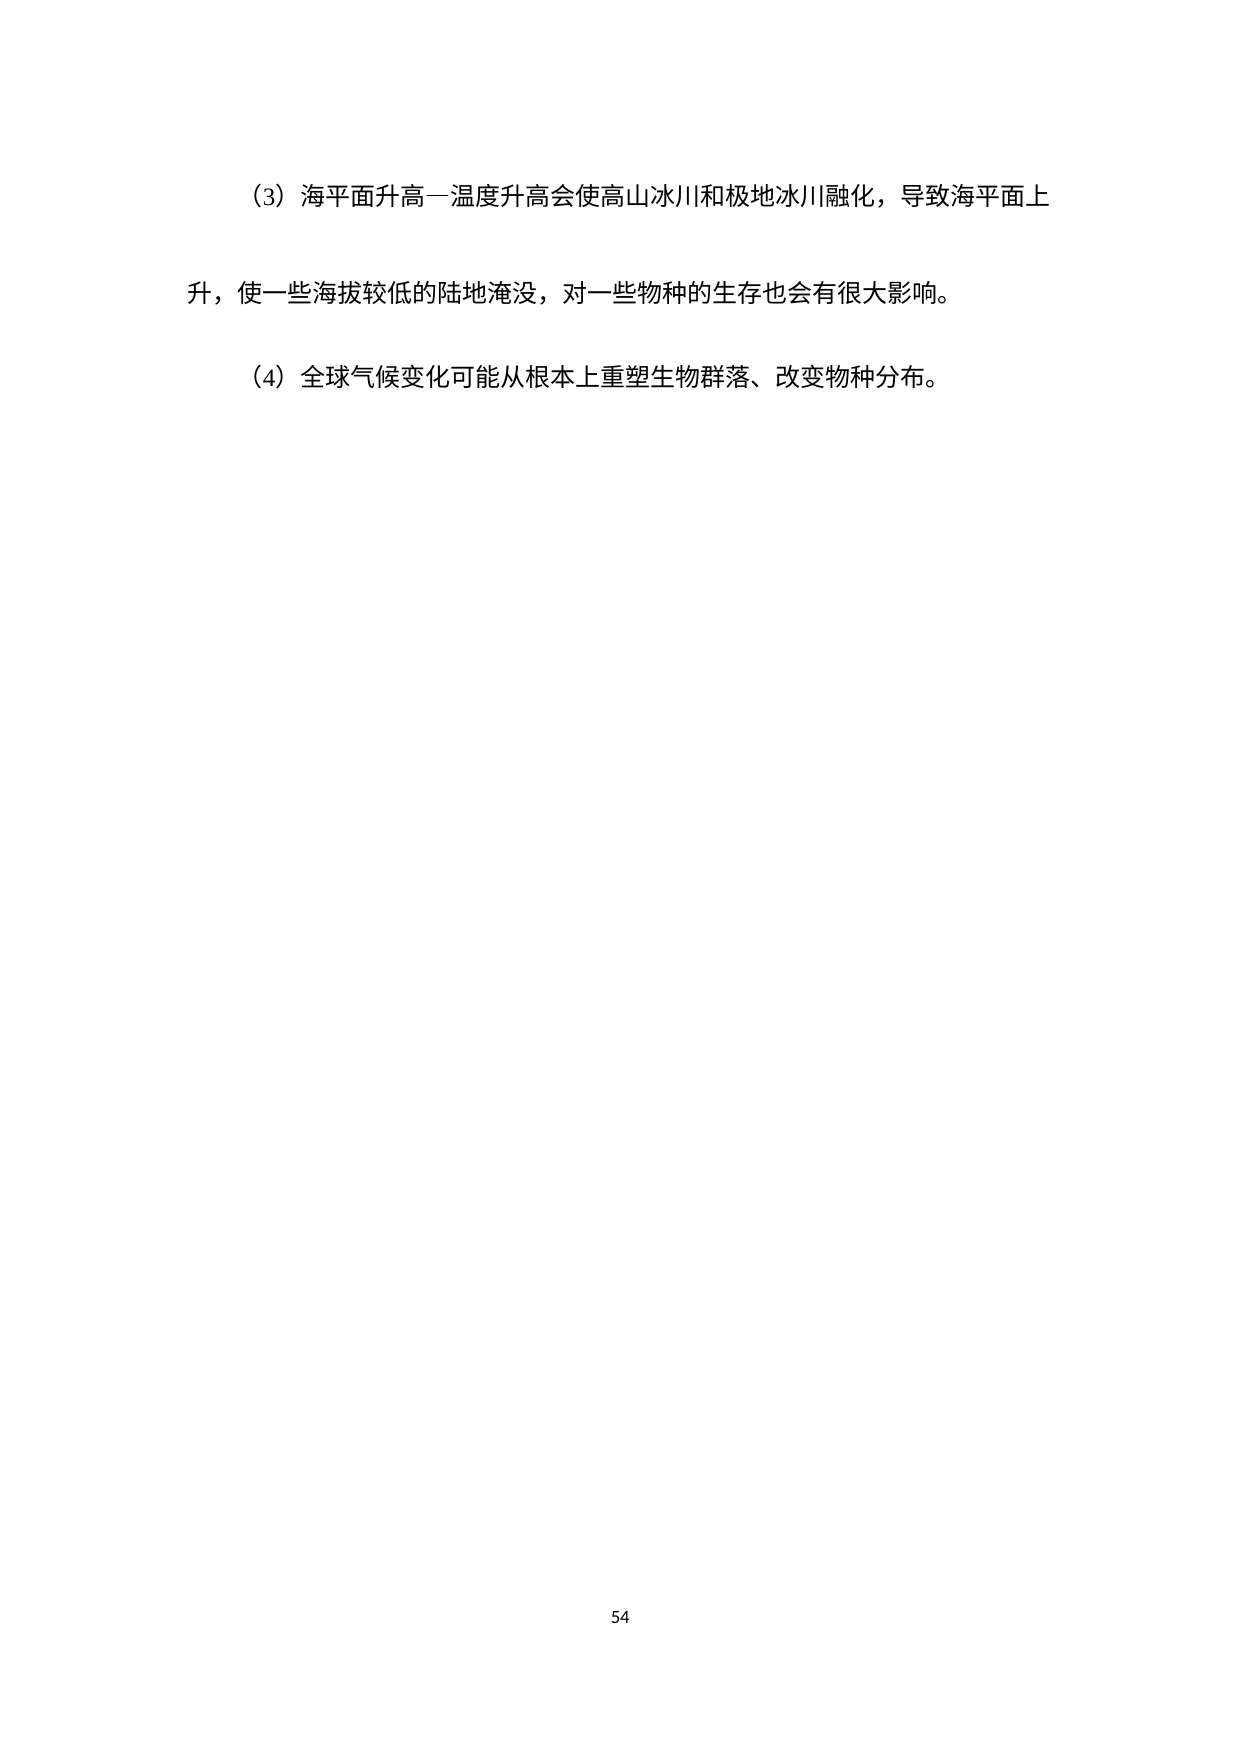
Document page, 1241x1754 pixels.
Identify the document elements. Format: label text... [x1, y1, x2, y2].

text （3）海平面升高—温度升高会使高山冰川和极地冰川融化，导致海平面上升，使一些海拔较低的陆地淹没，对一些物种的生存也会有很大影响。 [187, 162, 1053, 324]
text （4）全球气候变化可能从根本上重塑生物群落、改变物种分布。 [187, 343, 1053, 408]
